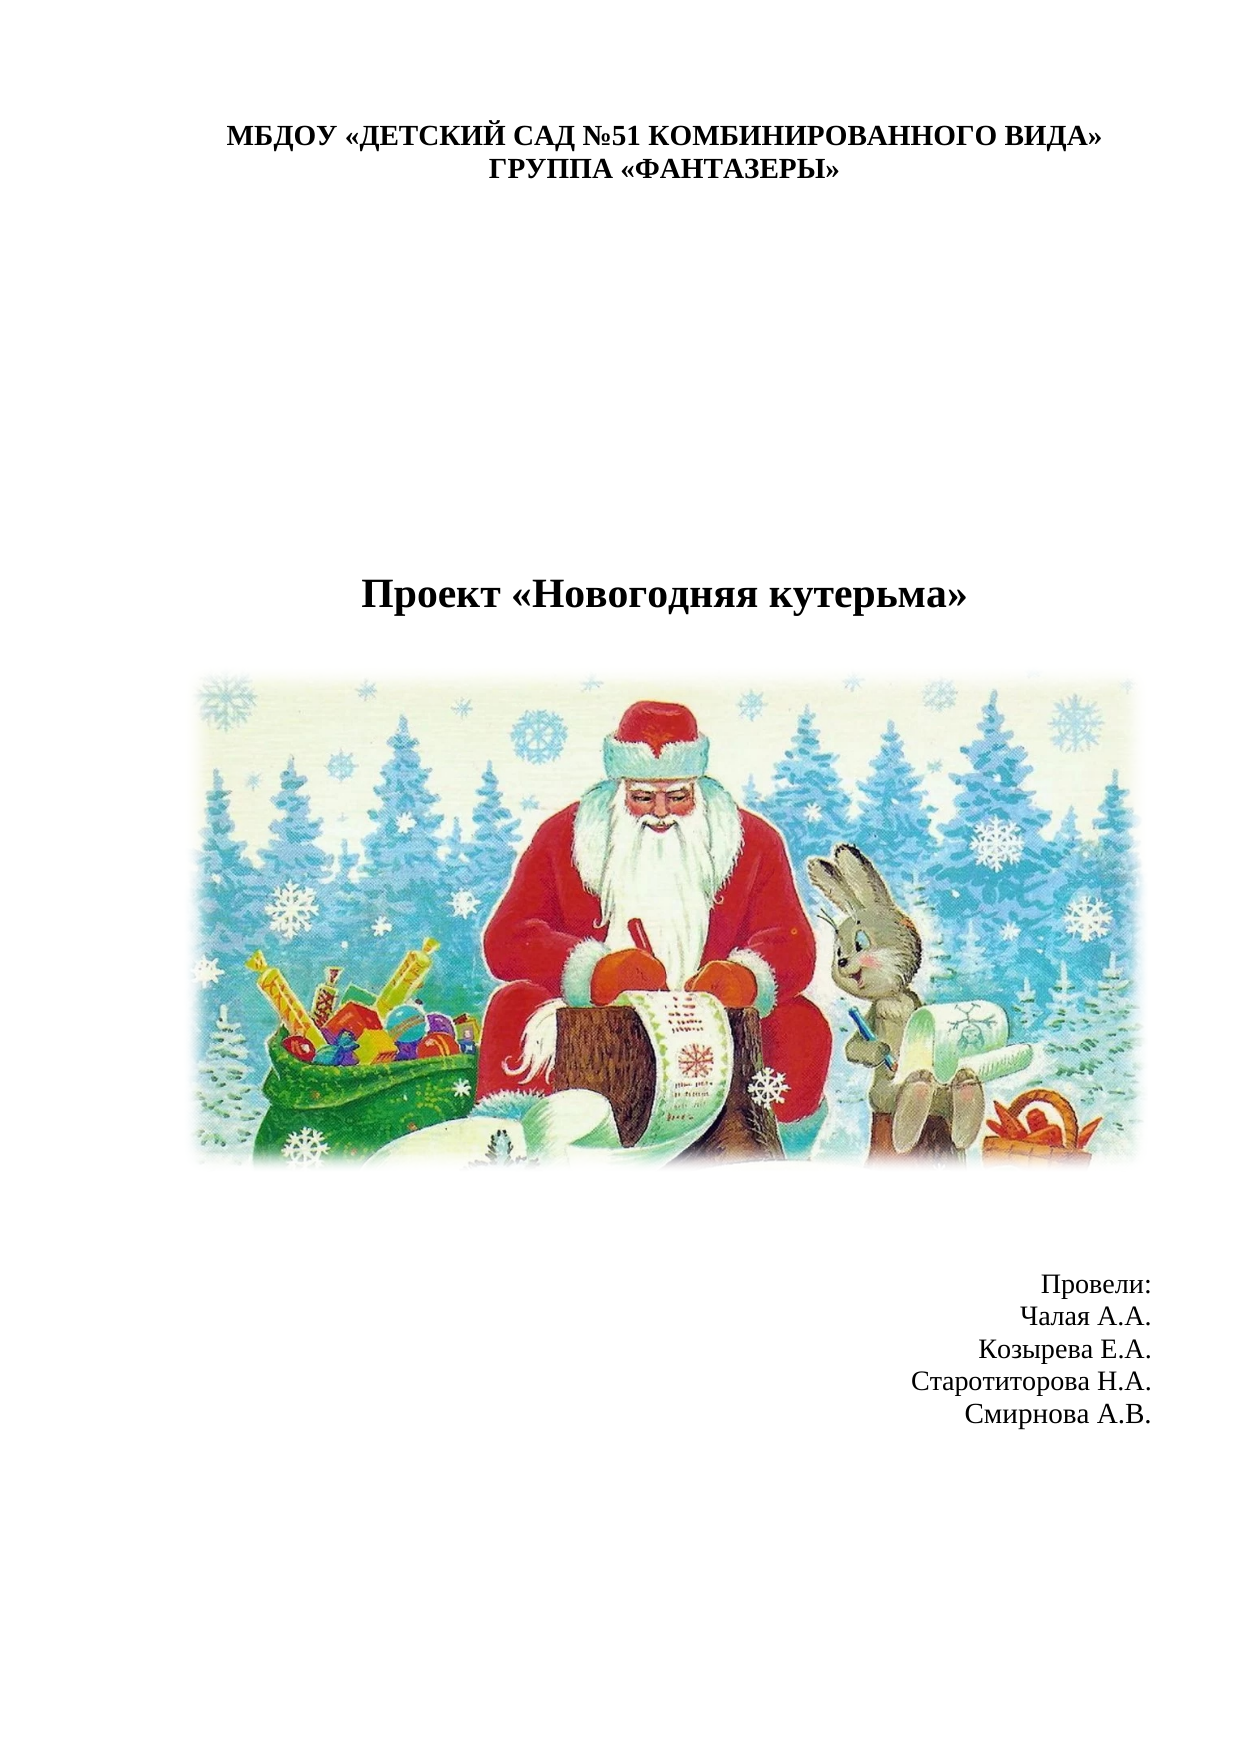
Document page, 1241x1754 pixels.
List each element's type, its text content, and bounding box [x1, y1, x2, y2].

text Проект «Новогодняя кутерьма» [177, 568, 1152, 616]
text Смирнова А.В. [177, 1397, 1152, 1430]
text Провели: [177, 1267, 1152, 1299]
text Чалая А.А. [177, 1299, 1152, 1332]
text ГРУППА «ФАНТАЗЕРЫ» [177, 152, 1152, 185]
text МБДОУ «ДЕТСКИЙ САД №51 КОМБИНИРОВАННОГО ВИДА» [177, 118, 1152, 152]
text Старотиторова Н.А. [177, 1364, 1152, 1397]
text Козырева Е.А. [177, 1332, 1152, 1364]
picture [212, 693, 1121, 1144]
